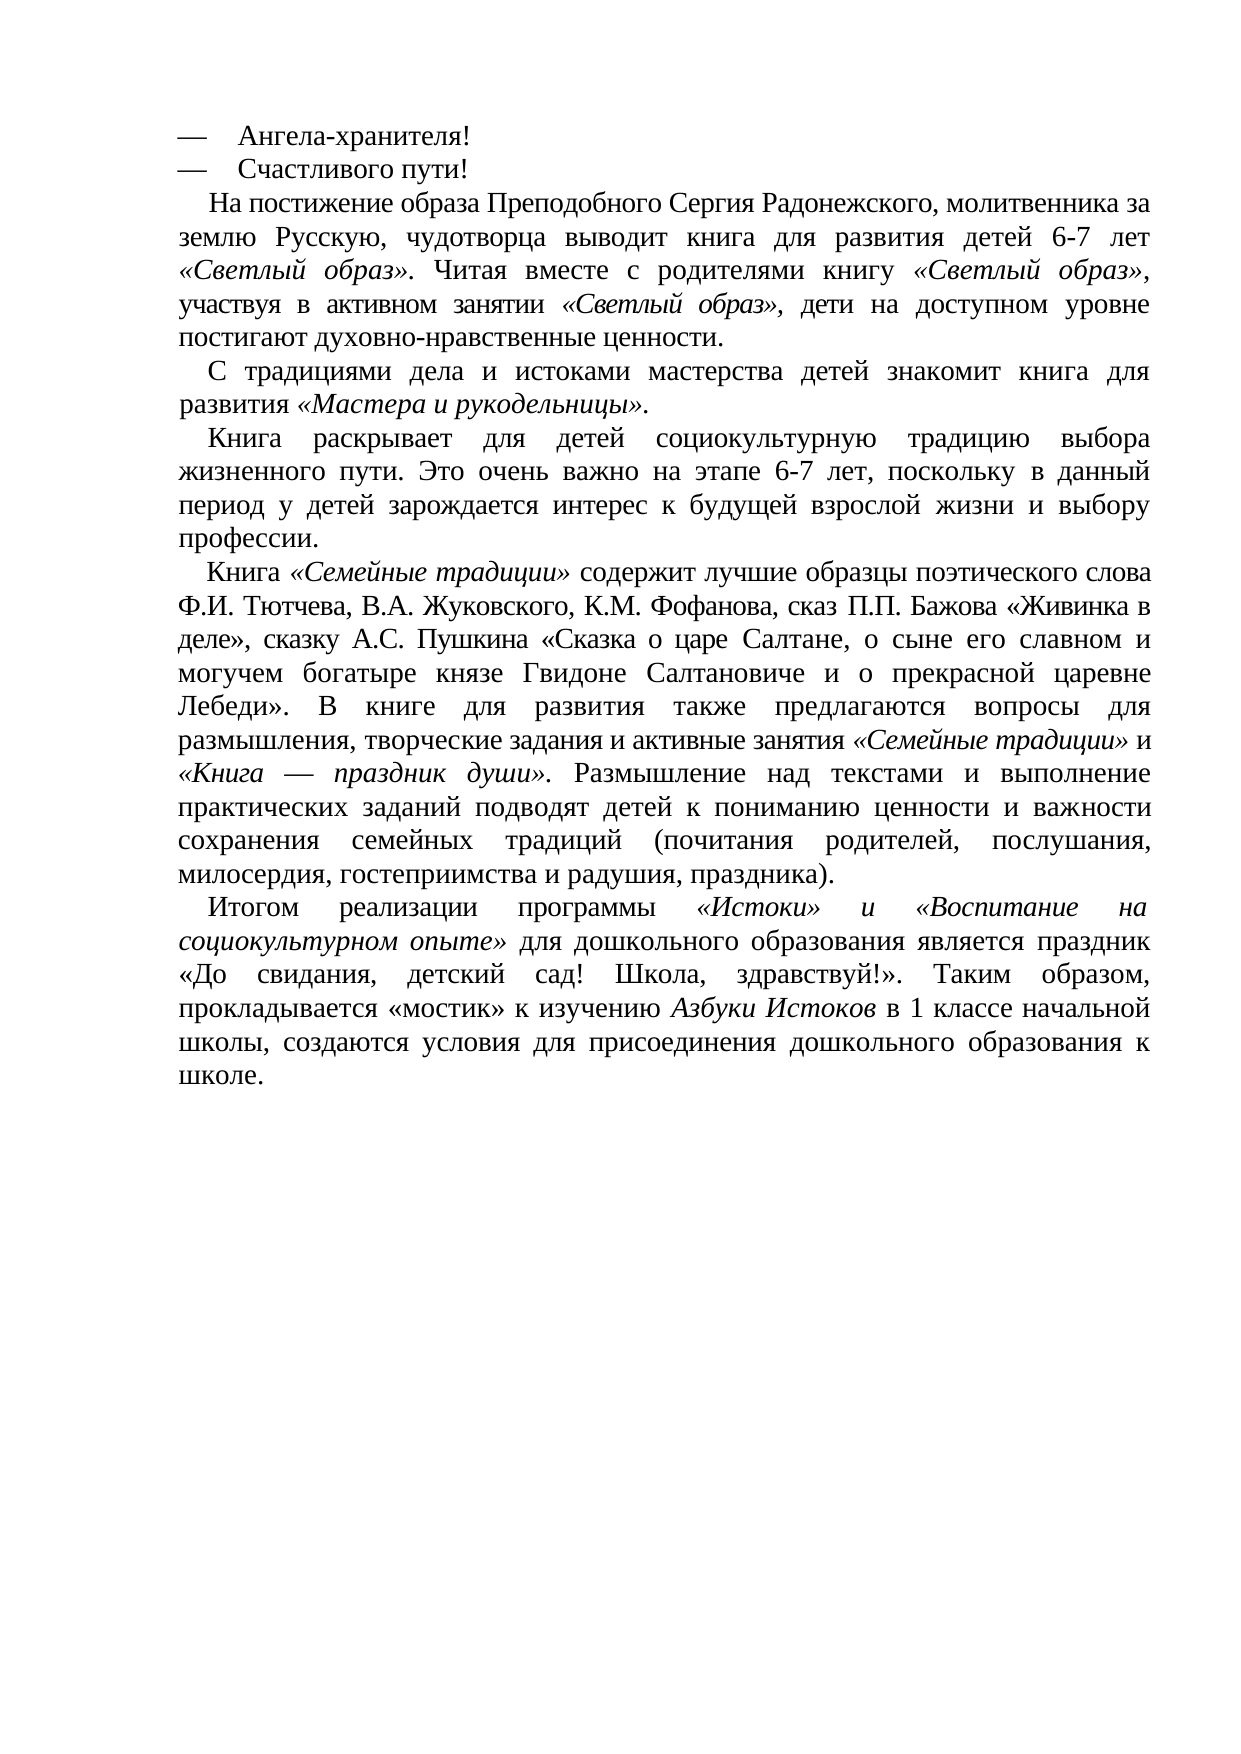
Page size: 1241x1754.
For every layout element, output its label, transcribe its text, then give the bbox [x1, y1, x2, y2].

text На постижение образа Преподобного Сергия Радонежского, молитвенника за землю Русскую, чудотворца выводит книга для развития детей 6-7 лет «Светлый образ». Читая вместе с родителями книгу «Светлый образ», участвуя в активном занятии «Светлый образ», дети на доступном уровне постигают духовно-нравственные ценности. [178, 185, 1150, 353]
text Книга раскрывает для детей социокультурную традицию выбора жизненного пути. Это очень важно на этапе 6-7 лет, поскольку в данный период у детей зарождается интерес к будущей взрослой жизни и выбору профессии. [178, 420, 1150, 554]
list Счастливого пути! [177, 152, 1152, 185]
list Ангела-хранителя! [177, 118, 1152, 152]
text С традициями дела и истоками мастерства детей знакомит книга для развития «Мастера и рукодельницы». [179, 353, 1150, 420]
text Итогом реализации программы «Истоки» и «Воспитание на социокультурном опыте» для дошкольного образования является праздник «До свидания, детский сад! Школа, здравствуй!». Таким образом, прокладывается «мостик» к изучению Азбуки Истоков в 1 классе начальной школы, создаются условия для присоединения дошкольного образования к школе. [178, 889, 1150, 1091]
text Книга «Семейные традиции» содержит лучшие образцы поэтического слова Ф.И. Тютчева, В.А. Жуковского, К.М. Фофанова, сказ П.П. Бажова «Живинка в деле», сказку А.С. Пушкина «Сказка о царе Салтане, о сыне его славном и могучем богатыре князе Гвидоне Салтановиче и о прекрасной царевне Лебеди». В книге для развития также предлагаются вопросы для размышления, творческие задания и активные занятия «Семейные традиции» и «Книга — праздник души». Размышление над текстами и выполнение практических заданий подводят детей к пониманию ценности и важности сохранения семейных традиций (почитания родителей, послушания, милосердия, гостеприимства и радушия, праздника). [178, 554, 1152, 889]
